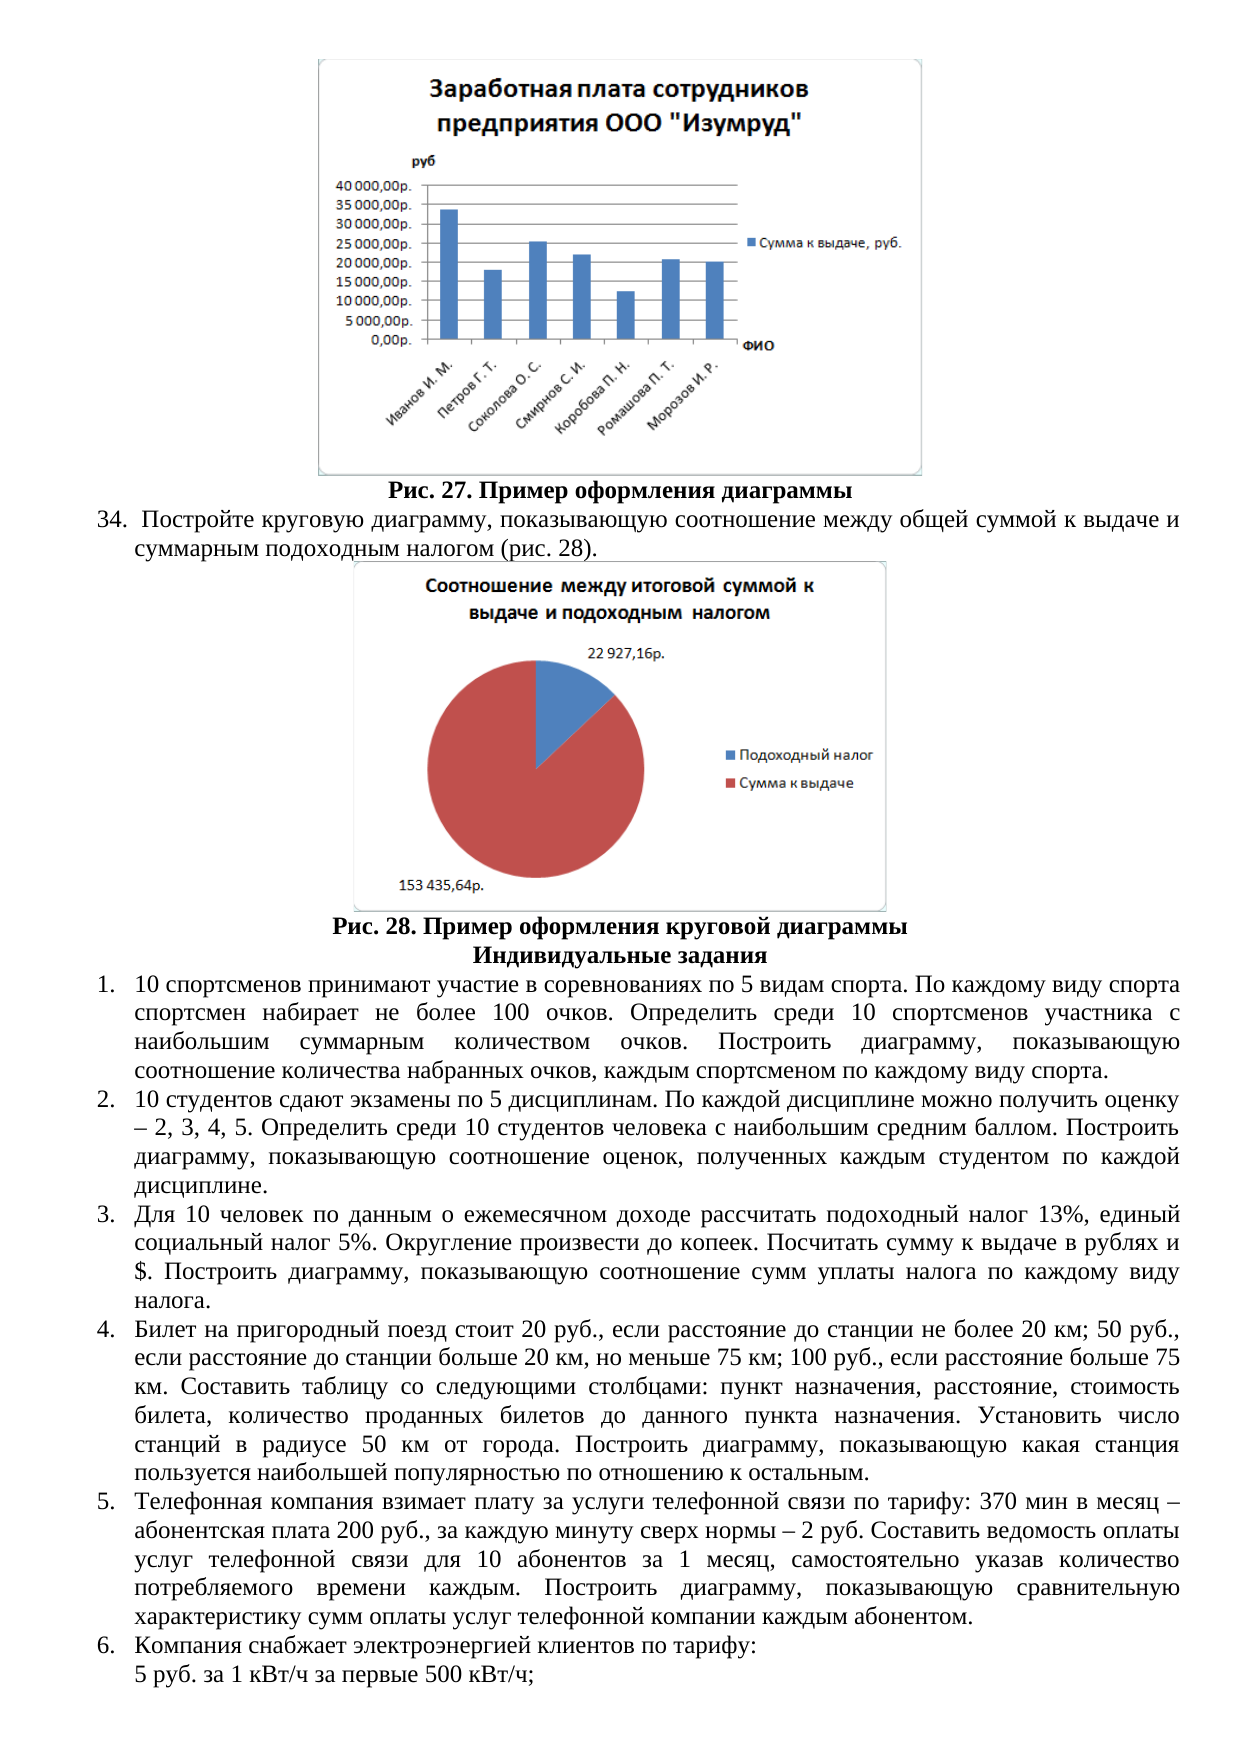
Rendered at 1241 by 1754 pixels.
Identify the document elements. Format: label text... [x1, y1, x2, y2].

list Телефонная компания взимает плату за услуги телефонной связи по тарифу: 370 мин в месяц – абонентская плата 200 руб., за каждую минуту сверх нормы – 2 руб. Составить ведомость оплаты услуг телефонной связи для 10 абонентов за 1 месяц, самостоятельно указав количество потребляемого времени каждым. Построить диаграмму, показывающую сравнительную характеристику сумм оплаты услуг телефонной компании каждым абонентом. [97, 1486, 1181, 1630]
list Постройте круговую диаграмму, показывающую соотношение между общей суммой к выдаче и суммарным подоходным налогом (рис. 28). [97, 504, 1181, 562]
text Рис. 27. Пример оформления диаграммы [59, 476, 1181, 504]
list Для 10 человек по данным о ежемесячном доходе рассчитать подоходный налог 13%, единый социальный налог 5%. Округление произвести до копеек. Посчитать сумму к выдаче в рублях и $. Построить диаграмму, показывающую соотношение сумм уплаты налога по каждому виду налога. [97, 1199, 1181, 1314]
text 5 руб. за 1 кВт/ч за первые 500 кВт/ч; [134, 1659, 1181, 1687]
text Рис. 28. Пример оформления круговой диаграммы [59, 911, 1181, 940]
list 10 студентов сдают экзамены по 5 дисциплинам. По каждой дисциплине можно получить оценку – 2, 3, 4, 5. Определить среди 10 студентов человека с наибольшим средним баллом. Построить диаграмму, показывающую соотношение оценок, полученных каждым студентом по каждой дисциплине. [97, 1084, 1181, 1199]
list 10 спортсменов принимают участие в соревнованиях по 5 видам спорта. По каждому виду спорта спортсмен набирает не более 100 очков. Определить среди 10 спортсменов участника с наибольшим суммарным количеством очков. Построить диаграмму, показывающую соотношение количества набранных очков, каждым спортсменом по каждому виду спорта. [97, 969, 1181, 1084]
list Билет на пригородный поезд стоит 20 руб., если расстояние до станции не более ; 50 руб., если расстояние до станции больше , но меньше ; 100 руб., если расстояние больше . Составить таблицу со следующими столбцами: пункт назначения, расстояние, стоимость билета, количество проданных билетов до данного пункта назначения. Установить число станций в радиусе от города. Построить диаграмму, показывающую какая станция пользуется наибольшей популярностью по отношению к остальным. [97, 1314, 1181, 1486]
text Индивидуальные задания [59, 940, 1181, 969]
picture [318, 59, 923, 476]
picture [353, 561, 887, 912]
list Компания снабжает электроэнергией клиентов по тарифу: [97, 1630, 1181, 1659]
